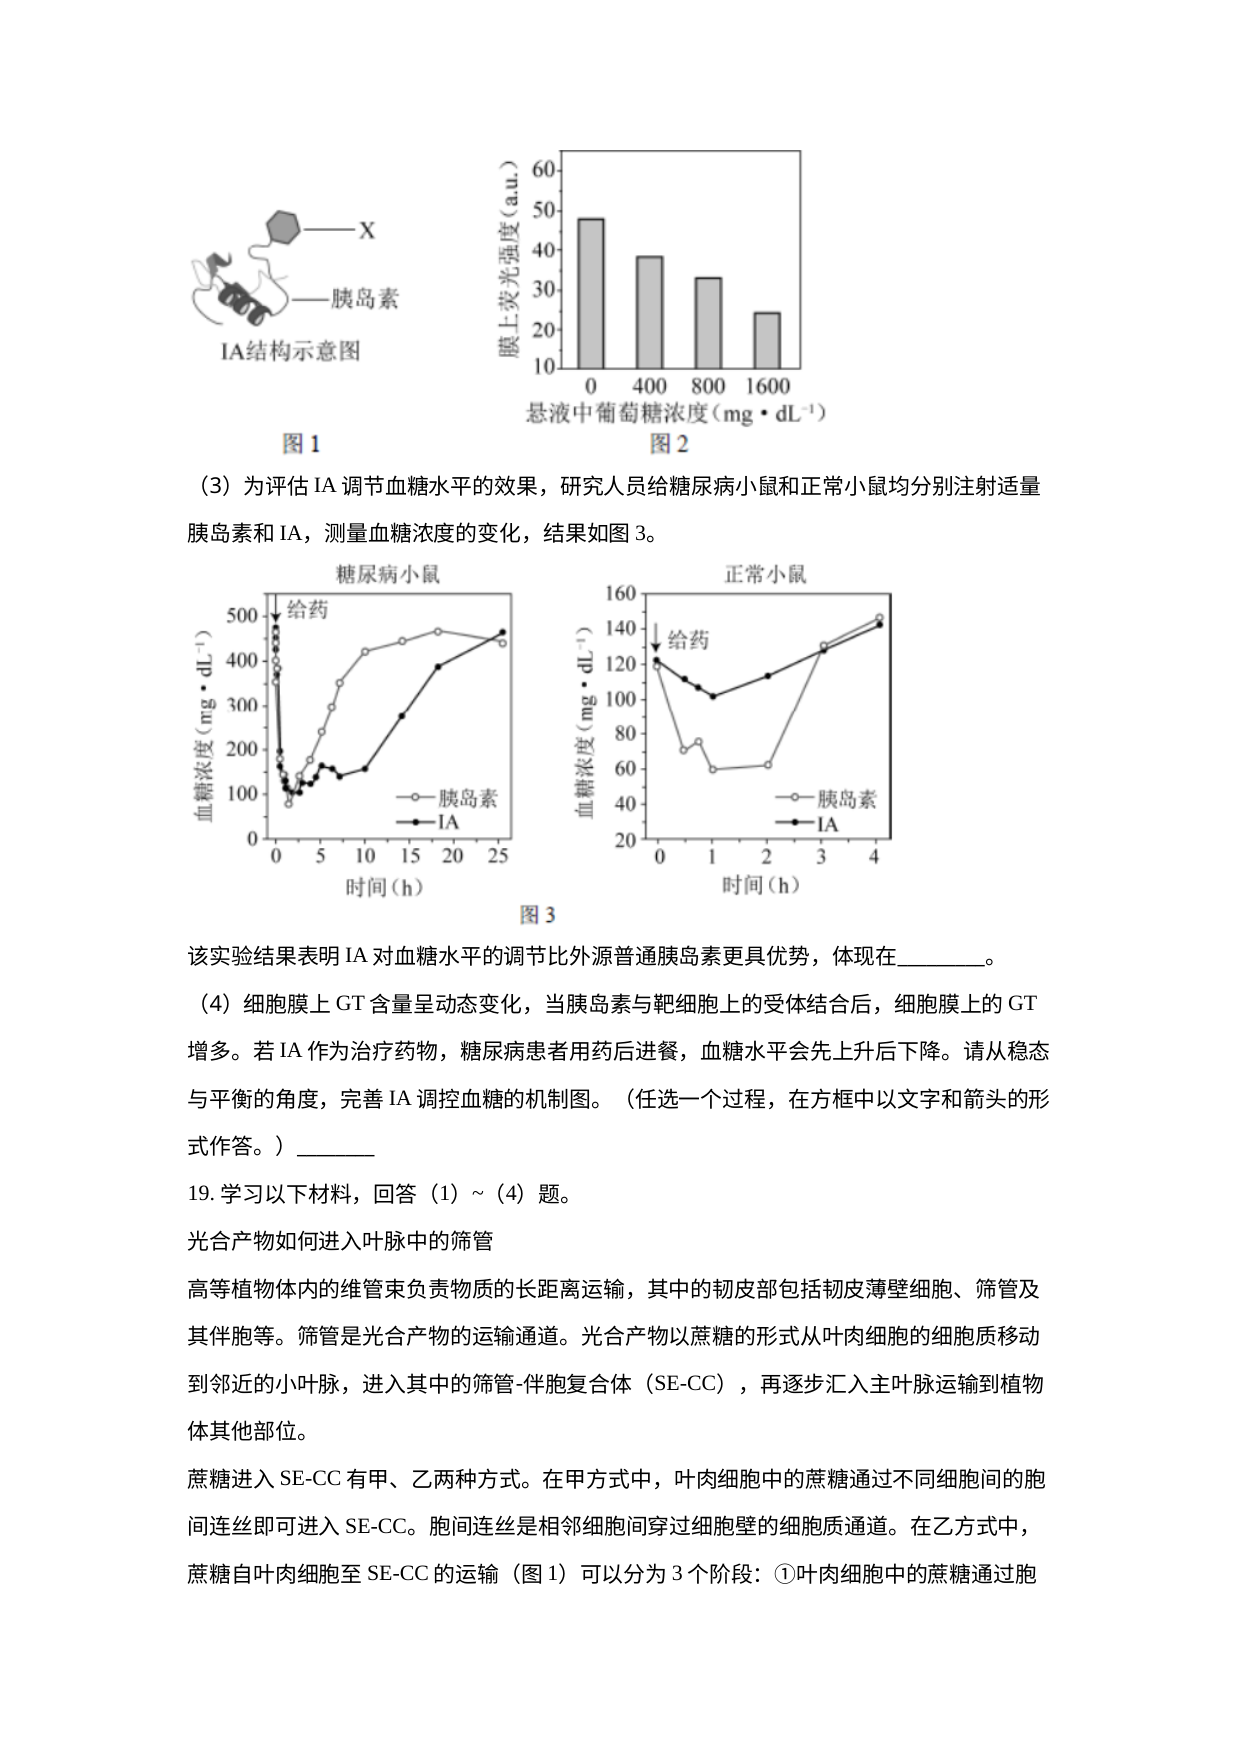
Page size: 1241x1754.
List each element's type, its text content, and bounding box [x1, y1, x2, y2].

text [187, 1462, 1053, 1588]
text 19. 学习以下材料，回答（1）~（4）题。 [187, 1177, 1053, 1208]
text （4）细胞膜上GT含量呈动态变化，当胰岛素与靶细胞上的受体结合后，细胞膜上的GT增多。若IA作为治疗药物，糖尿病患者用药后进餐，血糖水平会先上升后下降。请从稳态与平衡的角度，完善IA调控血糖的机制图。（任选一个过程，在方框中以文字和箭头的形式作答。）________ [187, 987, 1053, 1161]
text 光合产物如何进入叶脉中的筛管 [187, 1224, 1053, 1256]
picture [187, 150, 832, 457]
text 高等植物体内的维管束负责物质的长距离运输，其中的韧皮部包括韧皮薄壁细胞、筛管及其伴胞等。筛管是光合产物的运输通道。光合产物以蔗糖的形式从叶肉细胞的细胞质移动到邻近的小叶脉，进入其中的筛管-伴胞复合体（SE-CC），再逐步汇入主叶脉运输到植物体其他部位。 [187, 1272, 1053, 1446]
picture [187, 563, 893, 927]
text （3）为评估IA调节血糖水平的效果，研究人员给糖尿病小鼠和正常小鼠均分别注射适量胰岛素和IA，测量血糖浓度的变化，结果如图3。 [187, 469, 1053, 548]
text 该实验结果表明IA对血糖水平的调节比外源普通胰岛素更具优势，体现在_________。 [187, 939, 1053, 971]
